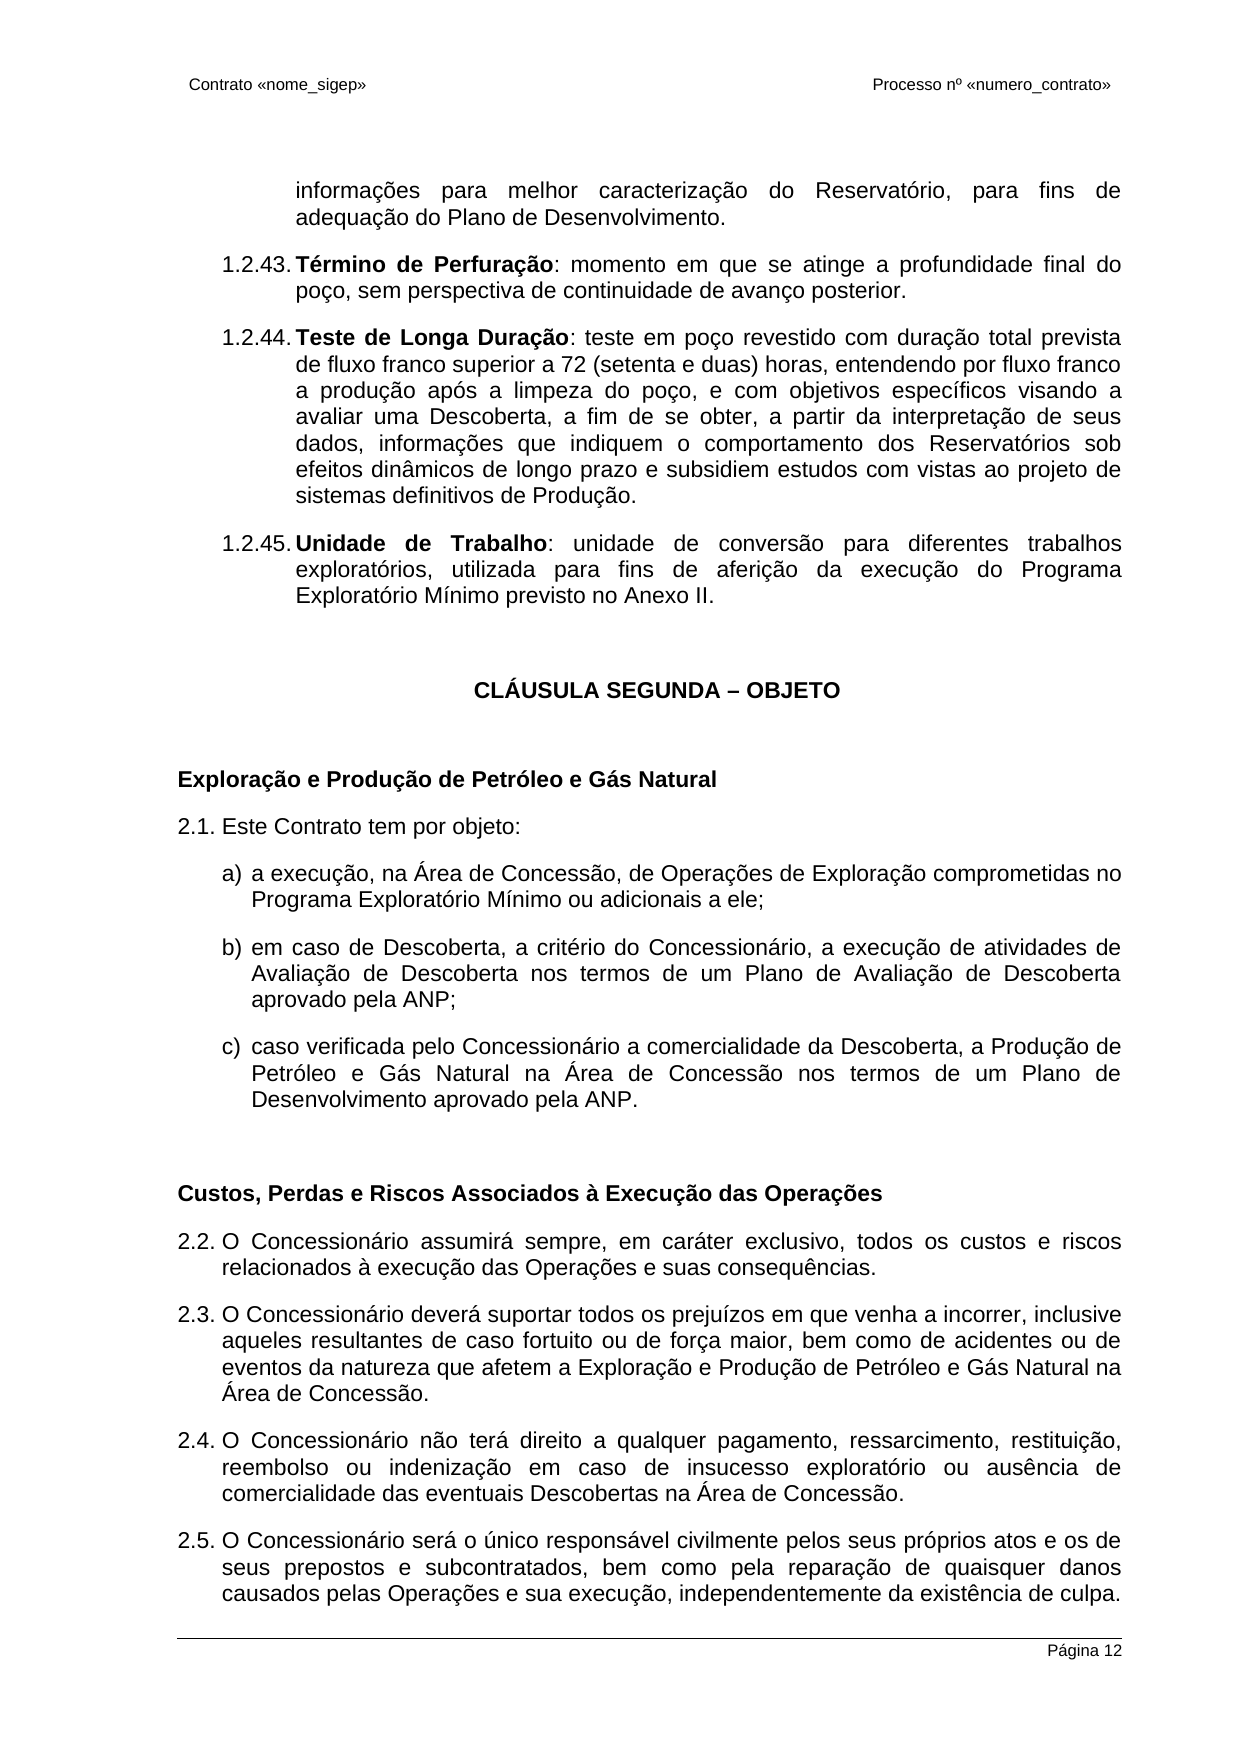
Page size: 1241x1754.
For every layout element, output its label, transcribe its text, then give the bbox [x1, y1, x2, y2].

list caso verificada pelo Concessionário a comercialidade da Descoberta, a Produção de Petróleo e Gás Natural na Área de Concessão nos termos de um Plano de Desenvolvimento aprovado pela ANP. [222, 1033, 1122, 1112]
text Este Contrato tem por objeto: [177, 813, 1122, 839]
list a execução, na Área de Concessão, de Operações de Exploração comprometidas no Programa Exploratório Mínimo ou adicionais a ele; [222, 860, 1122, 913]
text Custos, Perdas e Riscos Associados à Execução das Operações [177, 1180, 1122, 1207]
text Unidade de Trabalho: unidade de conversão para diferentes trabalhos exploratórios, utilizada para fins de aferição da execução do Programa Exploratório Mínimo previsto no Anexo II. [222, 529, 1122, 609]
text Cláusula Segunda – objeto [177, 677, 1122, 703]
text Exploração e Produção de Petróleo e Gás Natural [177, 766, 1122, 792]
text O Concessionário deverá suportar todos os prejuízos em que venha a incorrer, inclusive aqueles resultantes de caso fortuito ou de força maior, bem como de acidentes ou de eventos da natureza que afetem a Exploração e Produção de Petróleo e Gás Natural na Área de Concessão. [177, 1301, 1122, 1407]
text O Concessionário não terá direito a qualquer pagamento, ressarcimento, restituição, reembolso ou indenização em caso de insucesso exploratório ou ausência de comercialidade das eventuais Descobertas na Área de Concessão. [177, 1427, 1122, 1506]
text O Concessionário assumirá sempre, em caráter exclusivo, todos os custos e riscos relacionados à execução das Operações e suas consequências. [177, 1228, 1122, 1280]
text O Concessionário será o único responsável civilmente pelos seus próprios atos e os de seus prepostos e subcontratados, bem como pela reparação de quaisquer danos causados pelas Operações e sua execução, independentemente da existência de culpa. [177, 1527, 1122, 1606]
text Término de Perfuração: momento em que se atinge a profundidade final do poço, sem perspectiva de continuidade de avanço posterior. [222, 251, 1122, 303]
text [222, 177, 1122, 230]
list em caso de Descoberta, a critério do Concessionário, a execução de atividades de Avaliação de Descoberta nos termos de um Plano de Avaliação de Descoberta aprovado pela ANP; [222, 933, 1122, 1012]
text Teste de Longa Duração: teste em poço revestido com duração total prevista de fluxo franco superior a 72 (setenta e duas) horas, entendendo por fluxo franco a produção após a limpeza do poço, e com objetivos específicos visando a avaliar uma Descoberta, a fim de se obter, a partir da interpretação de seus dados, informações que indiquem o comportamento dos Reservatórios sob efeitos dinâmicos de longo prazo e subsidiem estudos com vistas ao projeto de sistemas definitivos de Produção. [222, 324, 1122, 509]
